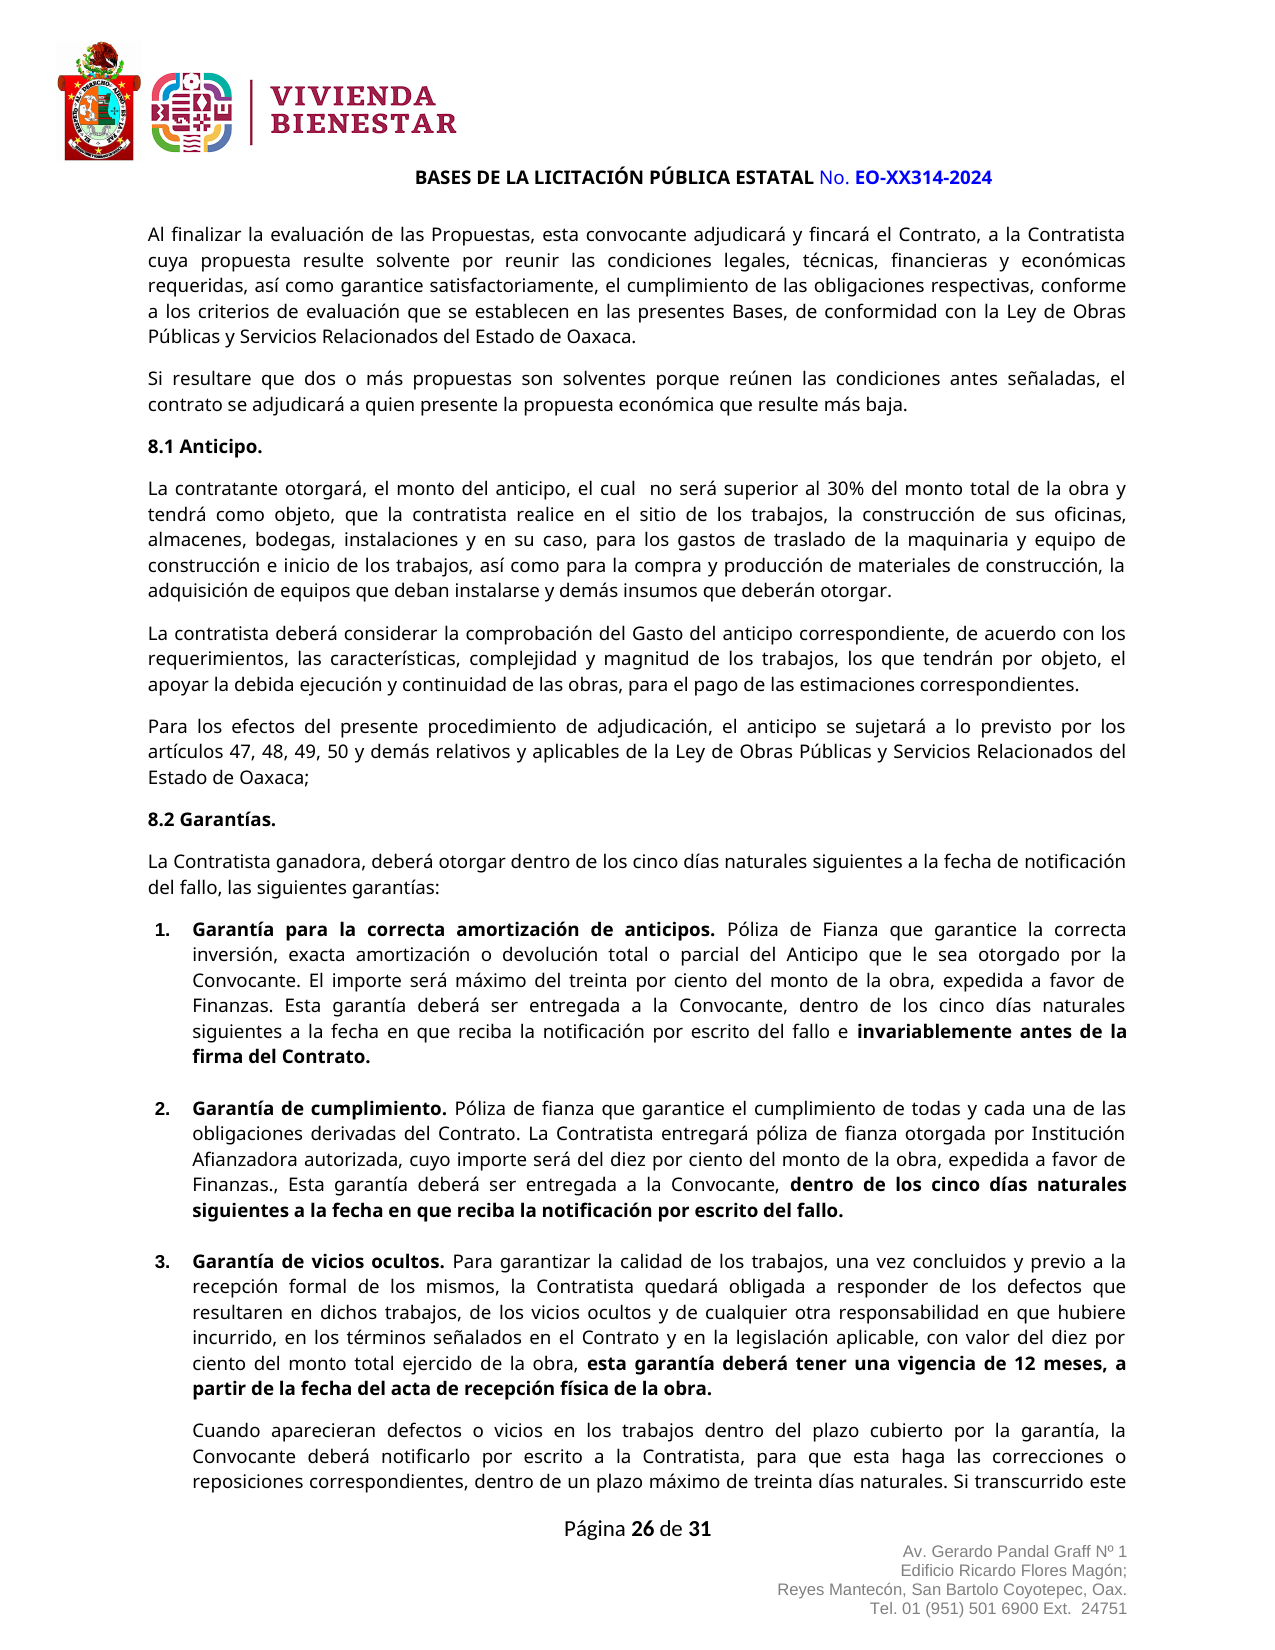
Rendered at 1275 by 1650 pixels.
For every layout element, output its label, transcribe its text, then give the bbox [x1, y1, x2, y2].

text La contratante otorgará, el monto del anticipo, el cual no será superior al 30% del monto total de la obra y tendrá como objeto, que la contratista realice en el sitio de los trabajos, la construcción de sus oficinas, almacenes, bodegas, instalaciones y en su caso, para los gastos de traslado de la maquinaria y equipo de construcción e inicio de los trabajos, así como para la compra y producción de materiales de construcción, la adquisición de equipos que deban instalarse y demás insumos que deberán otorgar. [148, 476, 1127, 603]
list Garantía de vicios ocultos. Para garantizar la calidad de los trabajos, una vez concluidos y previo a la recepción formal de los mismos, la Contratista quedará obligada a responder de los defectos que resultaren en dichos trabajos, de los vicios ocultos y de cualquier otra responsabilidad en que hubiere incurrido, en los términos señalados en el Contrato y en la legislación aplicable, con valor del diez por ciento del monto total ejercido de la obra, esta garantía deberá tener una vigencia de 12 meses, a partir de la fecha del acta de recepción física de la obra. [154, 1248, 1127, 1401]
text La Contratista ganadora, deberá otorgar dentro de los cinco días naturales siguientes a la fecha de notificación del fallo, las siguientes garantías: [148, 848, 1127, 899]
picture [55, 41, 143, 163]
text 8.2 Garantías. [148, 806, 1127, 832]
text Si resultare que dos o más propuestas son solventes porque reúnen las condiciones antes señaladas, el contrato se adjudicará a quien presente la propuesta económica que resulte más baja. [148, 366, 1127, 417]
text Para los efectos del presente procedimiento de adjudicación, el anticipo se sujetará a lo previsto por los artículos 47, 48, 49, 50 y demás relativos y aplicables de la Ley de Obras Públicas y Servicios Relacionados del Estado de Oaxaca; [148, 713, 1127, 790]
list Garantía de cumplimiento. Póliza de fianza que garantice el cumplimiento de todas y cada una de las obligaciones derivadas del Contrato. La Contratista entregará póliza de fianza otorgada por Institución Afianzadora autorizada, cuyo importe será del diez por ciento del monto de la obra, expedida a favor de Finanzas., Esta garantía deberá ser entregada a la Convocante, dentro de los cinco días naturales siguientes a la fecha en que reciba la notificación por escrito del fallo. [154, 1095, 1127, 1222]
list Garantía para la correcta amortización de anticipos. Póliza de Fianza que garantice la correcta inversión, exacta amortización o devolución total o parcial del Anticipo que le sea otorgado por la Convocante. El importe será máximo del treinta por ciento del monto de la obra, expedida a favor de Finanzas. Esta garantía deberá ser entregada a la Convocante, dentro de los cinco días naturales siguientes a la fecha en que reciba la notificación por escrito del fallo e invariablemente antes de la firma del Contrato. [154, 916, 1127, 1069]
picture [147, 64, 473, 161]
text La contratista deberá considerar la comprobación del Gasto del anticipo correspondiente, de acuerdo con los requerimientos, las características, complejidad y magnitud de los trabajos, los que tendrán por objeto, el apoyar la debida ejecución y continuidad de las obras, para el pago de las estimaciones correspondientes. [148, 620, 1127, 696]
text Al finalizar la evaluación de las Propuestas, esta convocante adjudicará y fincará el Contrato, a la Contratista cuya propuesta resulte solvente por reunir las condiciones legales, técnicas, financieras y económicas requeridas, así como garantice satisfactoriamente, el cumplimiento de las obligaciones respectivas, conforme a los criterios de evaluación que se establecen en las presentes Bases, de conformidad con la Ley de Obras Públicas y Servicios Relacionados del Estado de Oaxaca. [148, 221, 1127, 349]
text 8.1 Anticipo. [148, 433, 1127, 459]
